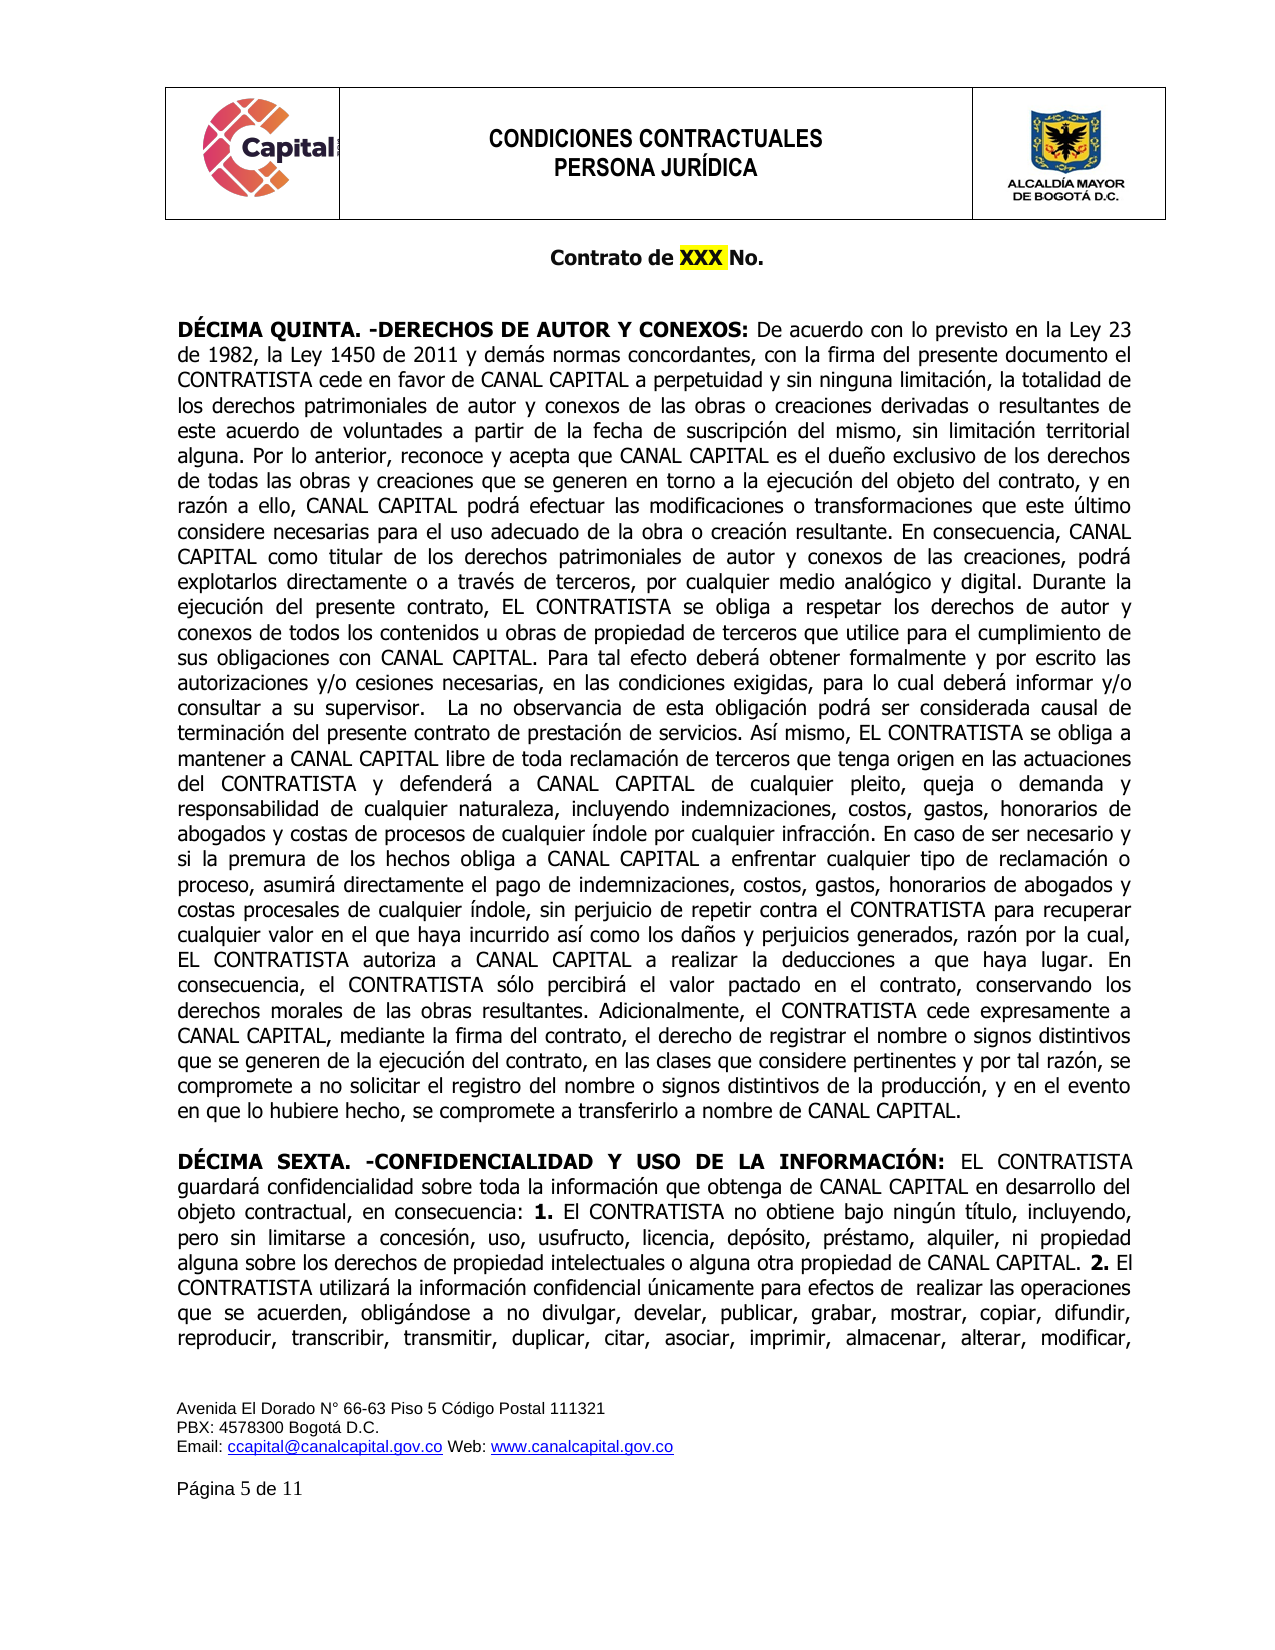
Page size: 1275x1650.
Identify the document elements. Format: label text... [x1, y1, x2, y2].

picture [992, 102, 1146, 212]
text DÉCIMA QUINTA. -DERECHOS DE AUTOR Y CONEXOS: De acuerdo con lo previsto en la Ley 23 de 1982, la Ley 1450 de 2011 y demás normas concordantes, con la firma del presente documento el CONTRATISTA cede en favor de CANAL CAPITAL a perpetuidad y sin ninguna limitación, la totalidad de los derechos patrimoniales de autor y conexos de las obras o creaciones derivadas o resultantes de este acuerdo de voluntades a partir de la fecha de suscripción del mismo, sin limitación territorial alguna. Por lo anterior, reconoce y acepta que CANAL CAPITAL es el dueño exclusivo de los derechos de todas las obras y creaciones que se generen en torno a la ejecución del objeto del contrato, y en razón a ello, CANAL CAPITAL podrá efectuar las modificaciones o transformaciones que este último considere necesarias para el uso adecuado de la obra o creación resultante. En consecuencia, CANAL CAPITAL como titular de los derechos patrimoniales de autor y conexos de las creaciones, podrá explotarlos directamente o a través de terceros, por cualquier medio analógico y digital. Durante la ejecución del presente contrato, EL CONTRATISTA se obliga a respetar los derechos de autor y conexos de todos los contenidos u obras de propiedad de terceros que utilice para el cumplimiento de sus obligaciones con CANAL CAPITAL. Para tal efecto deberá obtener formalmente y por escrito las autorizaciones y/o cesiones necesarias, en las condiciones exigidas, para lo cual deberá informar y/o consultar a su supervisor. La no observancia de esta obligación podrá ser considerada causal de terminación del presente contrato de prestación de servicios. Así mismo, EL CONTRATISTA se obliga a mantener a CANAL CAPITAL libre de toda reclamación de terceros que tenga origen en las actuaciones del CONTRATISTA y defenderá a CANAL CAPITAL de cualquier pleito, queja o demanda y responsabilidad de cualquier naturaleza, incluyendo indemnizaciones, costos, gastos, honorarios de abogados y costas de procesos de cualquier índole por cualquier infracción. En caso de ser necesario y si la premura de los hechos obliga a CANAL CAPITAL a enfrentar cualquier tipo de reclamación o proceso, asumirá directamente el pago de indemnizaciones, costos, gastos, honorarios de abogados y costas procesales de cualquier índole, sin perjuicio de repetir contra el CONTRATISTA para recuperar cualquier valor en el que haya incurrido así como los daños y perjuicios generados, razón por la cual, EL CONTRATISTA autoriza a CANAL CAPITAL a realizar la deducciones a que haya lugar. En consecuencia, el CONTRATISTA sólo percibirá el valor pactado en el contrato, conservando los derechos morales de las obras resultantes. Adicionalmente, el CONTRATISTA cede expresamente a CANAL CAPITAL, mediante la firma del contrato, el derecho de registrar el nombre o signos distintivos que se generen de la ejecución del contrato, en las clases que considere pertinentes y por tal razón, se compromete a no solicitar el registro del nombre o signos distintivos de la producción, y en el evento en que lo hubiere hecho, se compromete a transferirlo a nombre de CANAL CAPITAL. [177, 317, 1133, 1123]
picture [177, 87, 340, 214]
